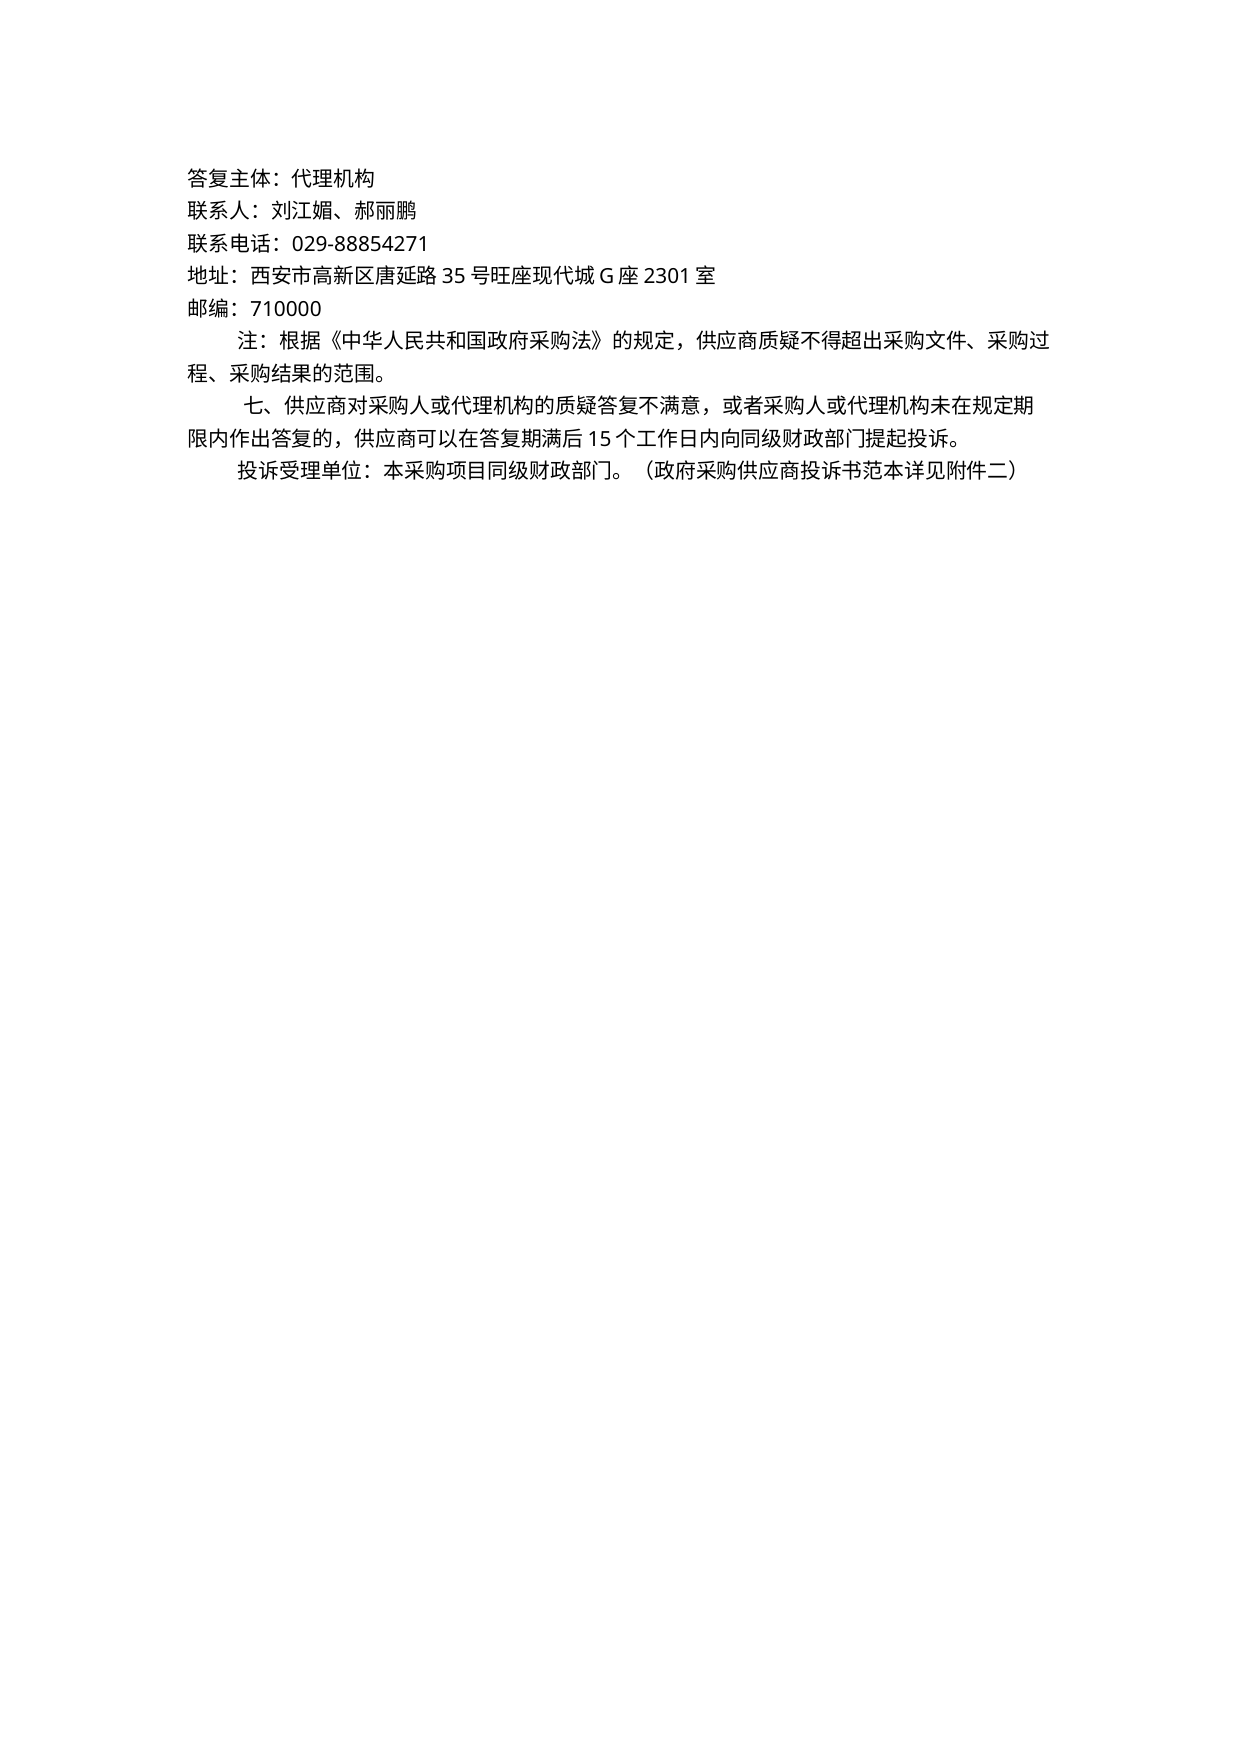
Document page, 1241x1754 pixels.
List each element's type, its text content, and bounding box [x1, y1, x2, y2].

text 答复主体：代理机构 [187, 162, 1053, 194]
text 邮编：710000 [187, 292, 1053, 324]
text 联系电话：029-88854271 [187, 227, 1053, 259]
text 投诉受理单位：本采购项目同级财政部门。（政府采购供应商投诉书范本详见附件二） [187, 454, 1053, 487]
text 地址：西安市高新区唐延路35号旺座现代城G座2301室 [187, 259, 1053, 292]
text 联系人：刘江媚、郝丽鹏 [187, 194, 1053, 227]
text 注：根据《中华人民共和国政府采购法》的规定，供应商质疑不得超出采购文件、采购过程、采购结果的范围。 [187, 324, 1053, 389]
text 七、供应商对采购人或代理机构的质疑答复不满意，或者采购人或代理机构未在规定期限内作出答复的，供应商可以在答复期满后15个工作日内向同级财政部门提起投诉。 [187, 389, 1053, 454]
